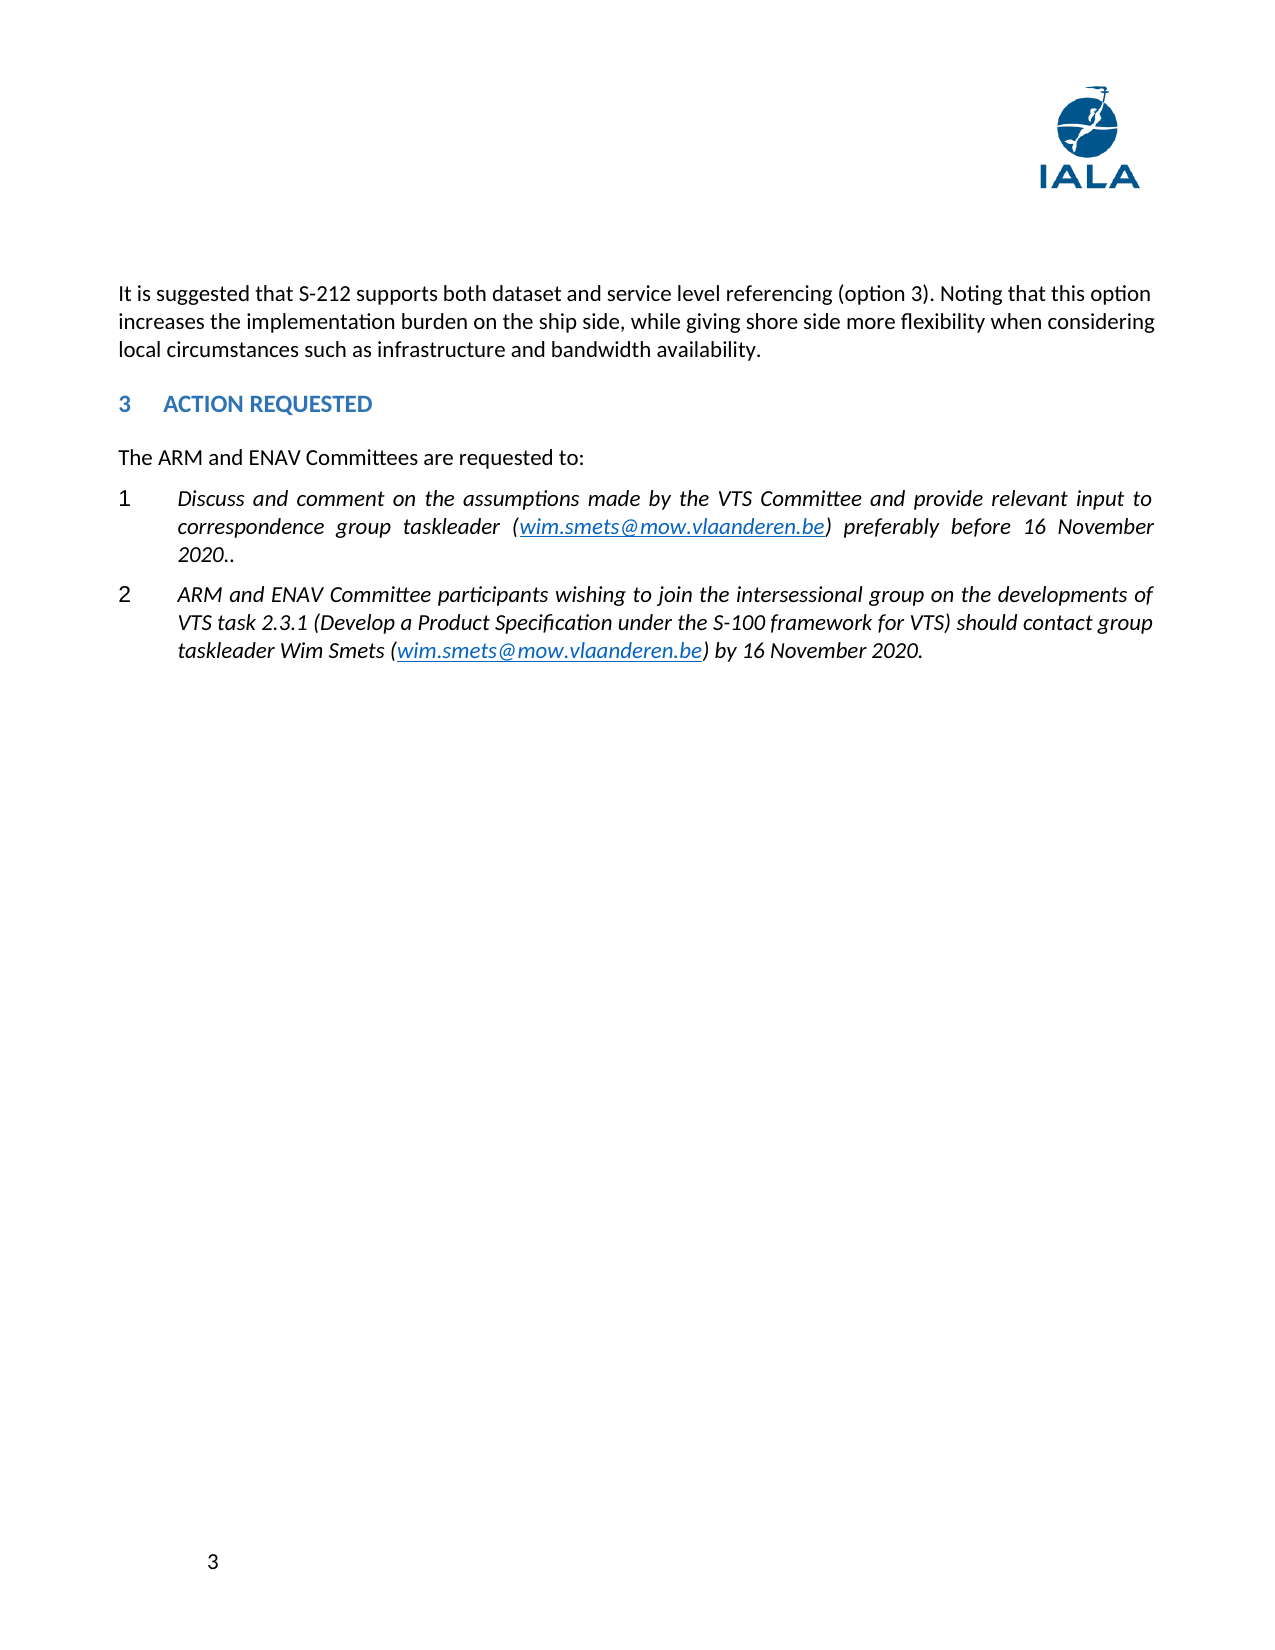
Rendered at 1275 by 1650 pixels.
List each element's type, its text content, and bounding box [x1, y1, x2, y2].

subtitle ACTION REQUESTED [118, 388, 1157, 418]
text The ARM and ENAV Committees are requested to: [118, 443, 1157, 471]
list ARM and ENAV Committee participants wishing to join the intersessional group on the developments of VTS task 2.3.1 (Develop a Product Specification under the S-100 framework for VTS) should contact group taskleader Wim Smets (wim.smets@mow.vlaanderen.be) by 16 November 2020. [118, 580, 1157, 664]
picture [1017, 75, 1157, 211]
list Discuss and comment on the assumptions made by the VTS Committee and provide relevant input to correspondence group taskleader (wim.smets@mow.vlaanderen.be) preferably before 16 November 2020.. [118, 484, 1157, 568]
text It is suggested that S-212 supports both dataset and service level referencing (option 3). Noting that this option increases the implementation burden on the ship side, while giving shore side more flexibility when considering local circumstances such as infrastructure and bandwidth availability. [118, 279, 1157, 363]
